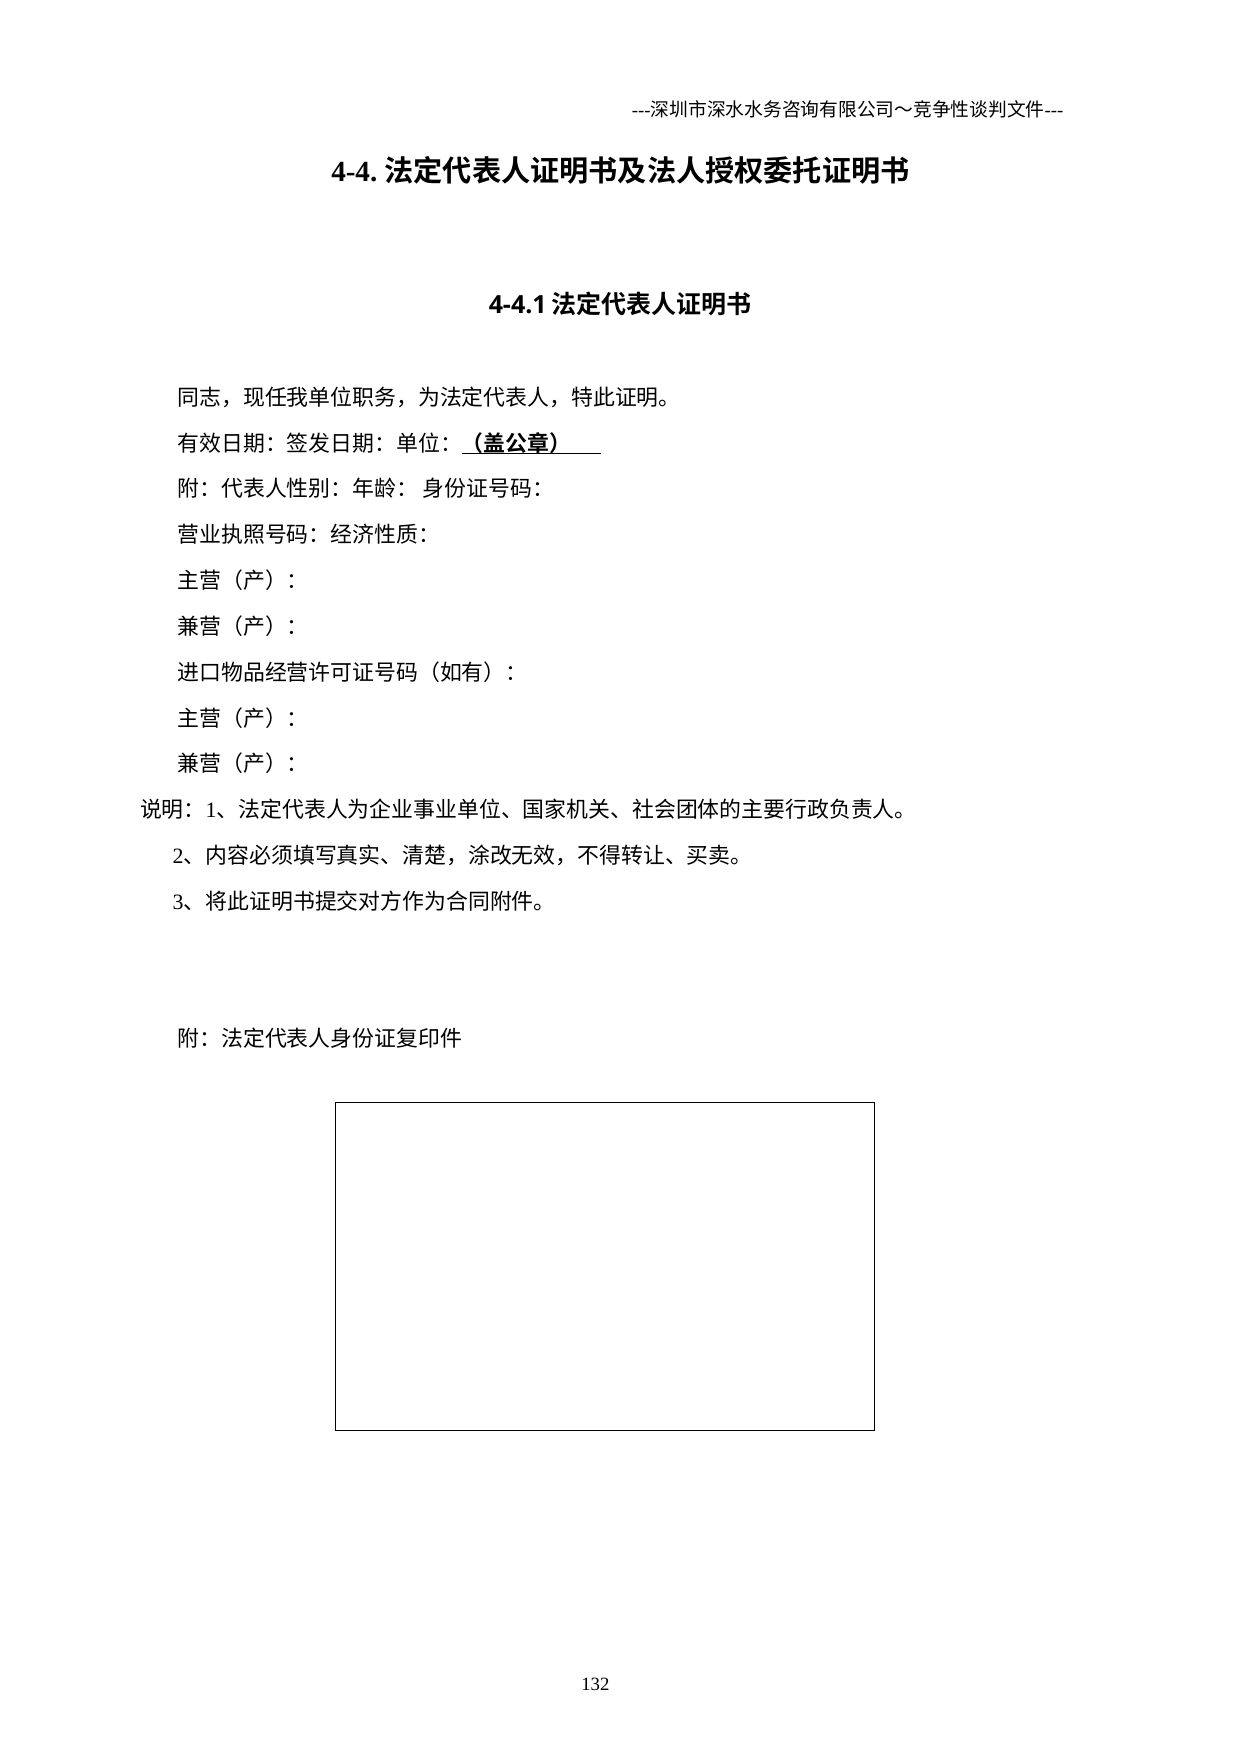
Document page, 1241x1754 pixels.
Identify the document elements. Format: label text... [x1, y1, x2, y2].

text 兼营（产）： [177, 598, 1063, 643]
text 同志，现任我单位职务，为法定代表人，特此证明。 [177, 368, 1063, 414]
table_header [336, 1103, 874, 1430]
text 2、内容必须填写真实、清楚，涂改无效，不得转让、买卖。 [140, 827, 1063, 873]
text 兼营（产）： [177, 735, 1063, 781]
text 附：代表人性别：年龄： 身份证号码： [177, 460, 1063, 506]
text 3、将此证明书提交对方作为合同附件。 [140, 873, 1063, 918]
text 有效日期：签发日期：单位：（盖公章） [177, 414, 1063, 460]
text 4-4.1法定代表人证明书 [177, 277, 1063, 323]
text 4-4. 法定代表人证明书及法人授权委托证明书 [177, 148, 1063, 189]
text 说明：1、法定代表人为企业事业单位、国家机关、社会团体的主要行政负责人。 [140, 781, 1063, 827]
text 主营（产）： [177, 552, 1063, 598]
text 进口物品经营许可证号码（如有）： [177, 643, 1063, 689]
text 营业执照号码：经济性质： [177, 506, 1063, 552]
text 主营（产）： [177, 689, 1063, 735]
text 附：法定代表人身份证复印件 [177, 1010, 1063, 1056]
